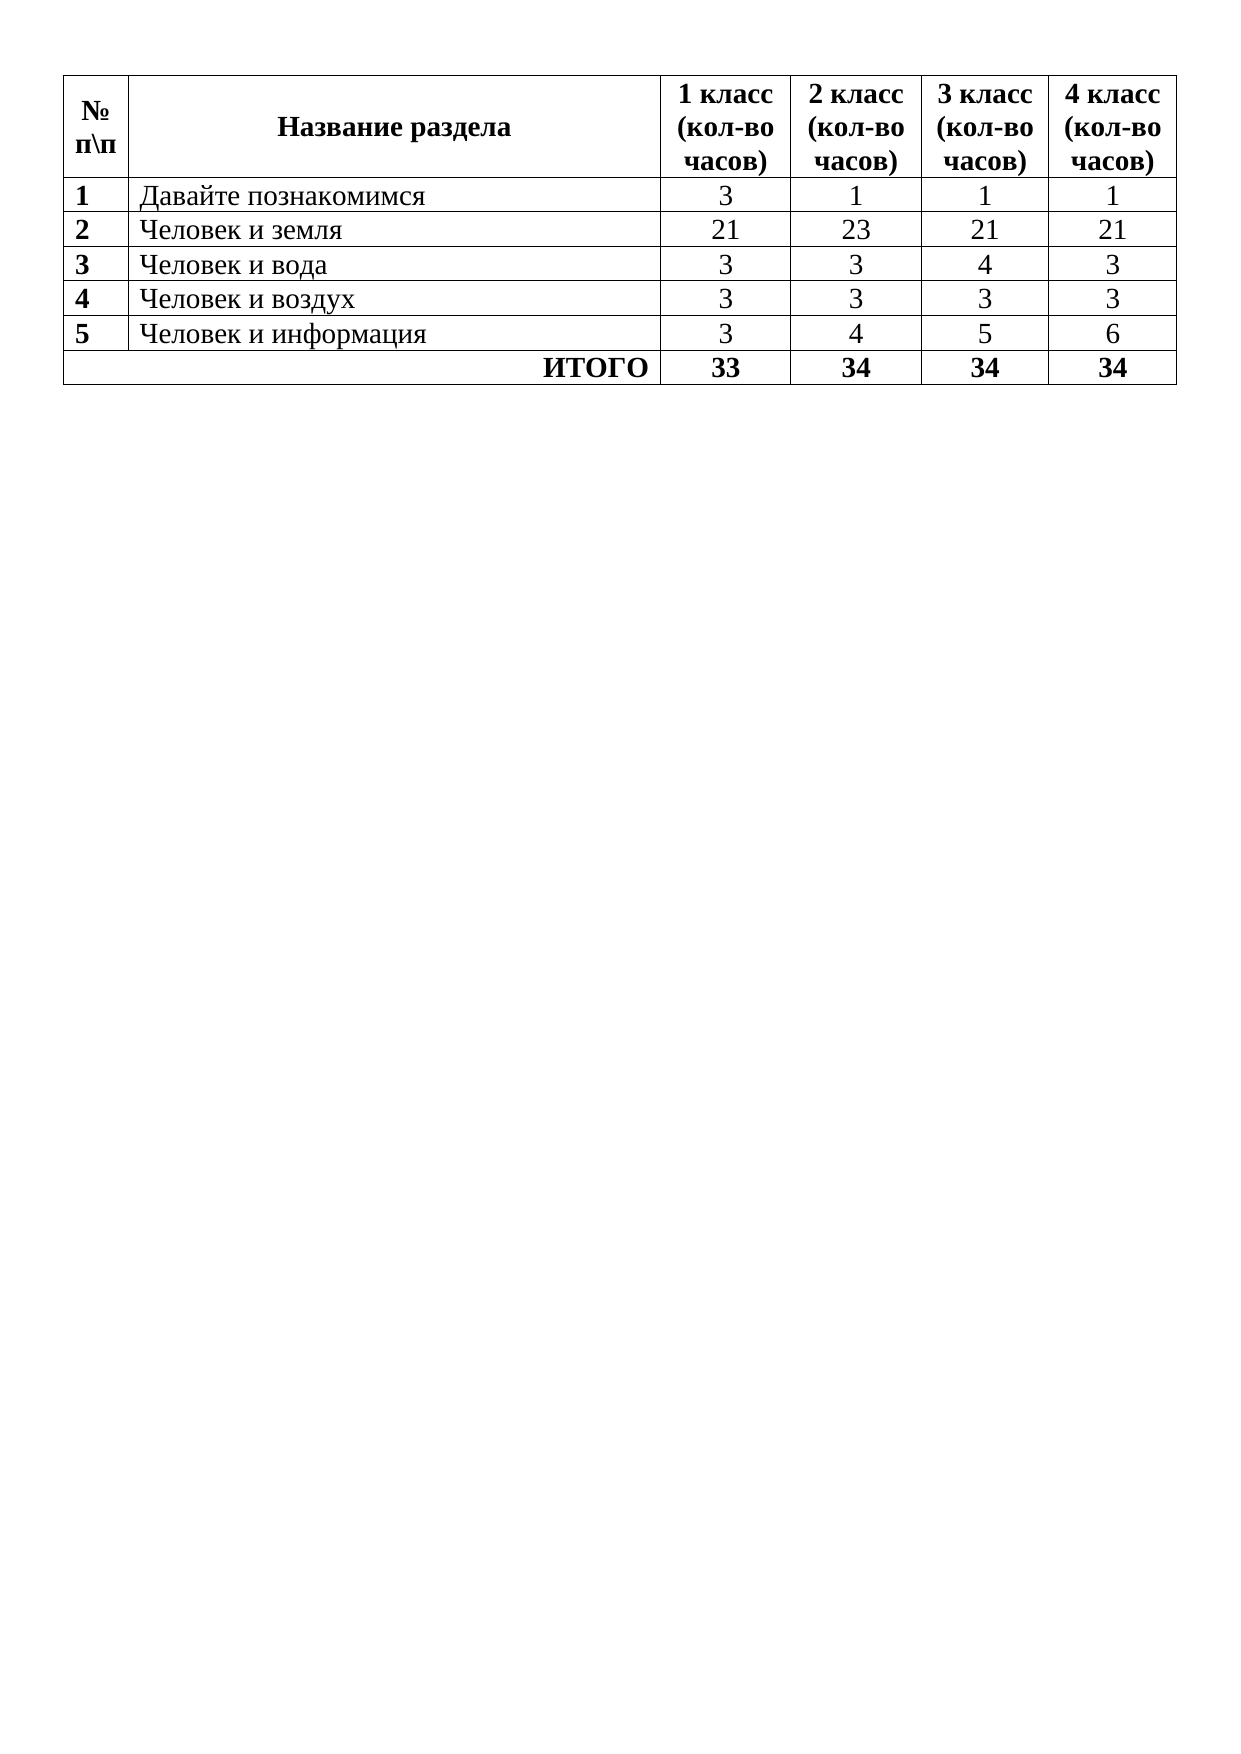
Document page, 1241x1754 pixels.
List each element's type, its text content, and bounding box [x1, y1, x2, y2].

table_cell 3 [922, 281, 1048, 315]
table_header 2 класс (кол-во часов) [791, 76, 921, 177]
table_cell 4 [922, 247, 1048, 280]
table_cell 34 [1049, 351, 1176, 384]
table_cell 1 [1049, 178, 1176, 211]
table_cell 23 [791, 212, 921, 246]
table_cell Человек и информация [129, 316, 660, 349]
table_cell 4 [64, 281, 128, 315]
table_header 4 класс (кол-во часов) [1049, 76, 1176, 177]
table_cell Человек и воздух [129, 281, 660, 315]
table_cell 1 [791, 178, 921, 211]
table_cell 3 [791, 247, 921, 280]
table_cell 3 [1049, 247, 1176, 280]
table_cell 1 [64, 178, 128, 211]
table_cell 21 [1049, 212, 1176, 246]
table_cell 34 [791, 351, 921, 384]
table_cell Человек и вода [129, 247, 660, 280]
table_cell 3 [661, 247, 790, 280]
table_cell 3 [661, 281, 790, 315]
table_cell 3 [64, 247, 128, 280]
table_cell ИТОГО [64, 351, 660, 384]
table_cell 3 [661, 178, 790, 211]
table_cell 33 [661, 351, 790, 384]
table_cell Давайте познакомимся [129, 178, 660, 211]
table_cell 3 [661, 316, 790, 349]
table_cell 5 [64, 316, 128, 349]
table_cell 1 [922, 178, 1048, 211]
table_cell 34 [922, 351, 1048, 384]
table_cell 21 [922, 212, 1048, 246]
table_cell 2 [64, 212, 128, 246]
table_cell 6 [1049, 316, 1176, 349]
table_cell 21 [661, 212, 790, 246]
table_cell 4 [791, 316, 921, 349]
table_header № п\п [64, 76, 128, 177]
table_header Название раздела [129, 76, 660, 177]
table_cell 3 [1049, 281, 1176, 315]
table_cell 5 [922, 316, 1048, 349]
table_header 1 класс (кол-во часов) [661, 76, 790, 177]
table_cell Человек и земля [129, 212, 660, 246]
table_cell 3 [791, 281, 921, 315]
table_header 3 класс (кол-во часов) [922, 76, 1048, 177]
